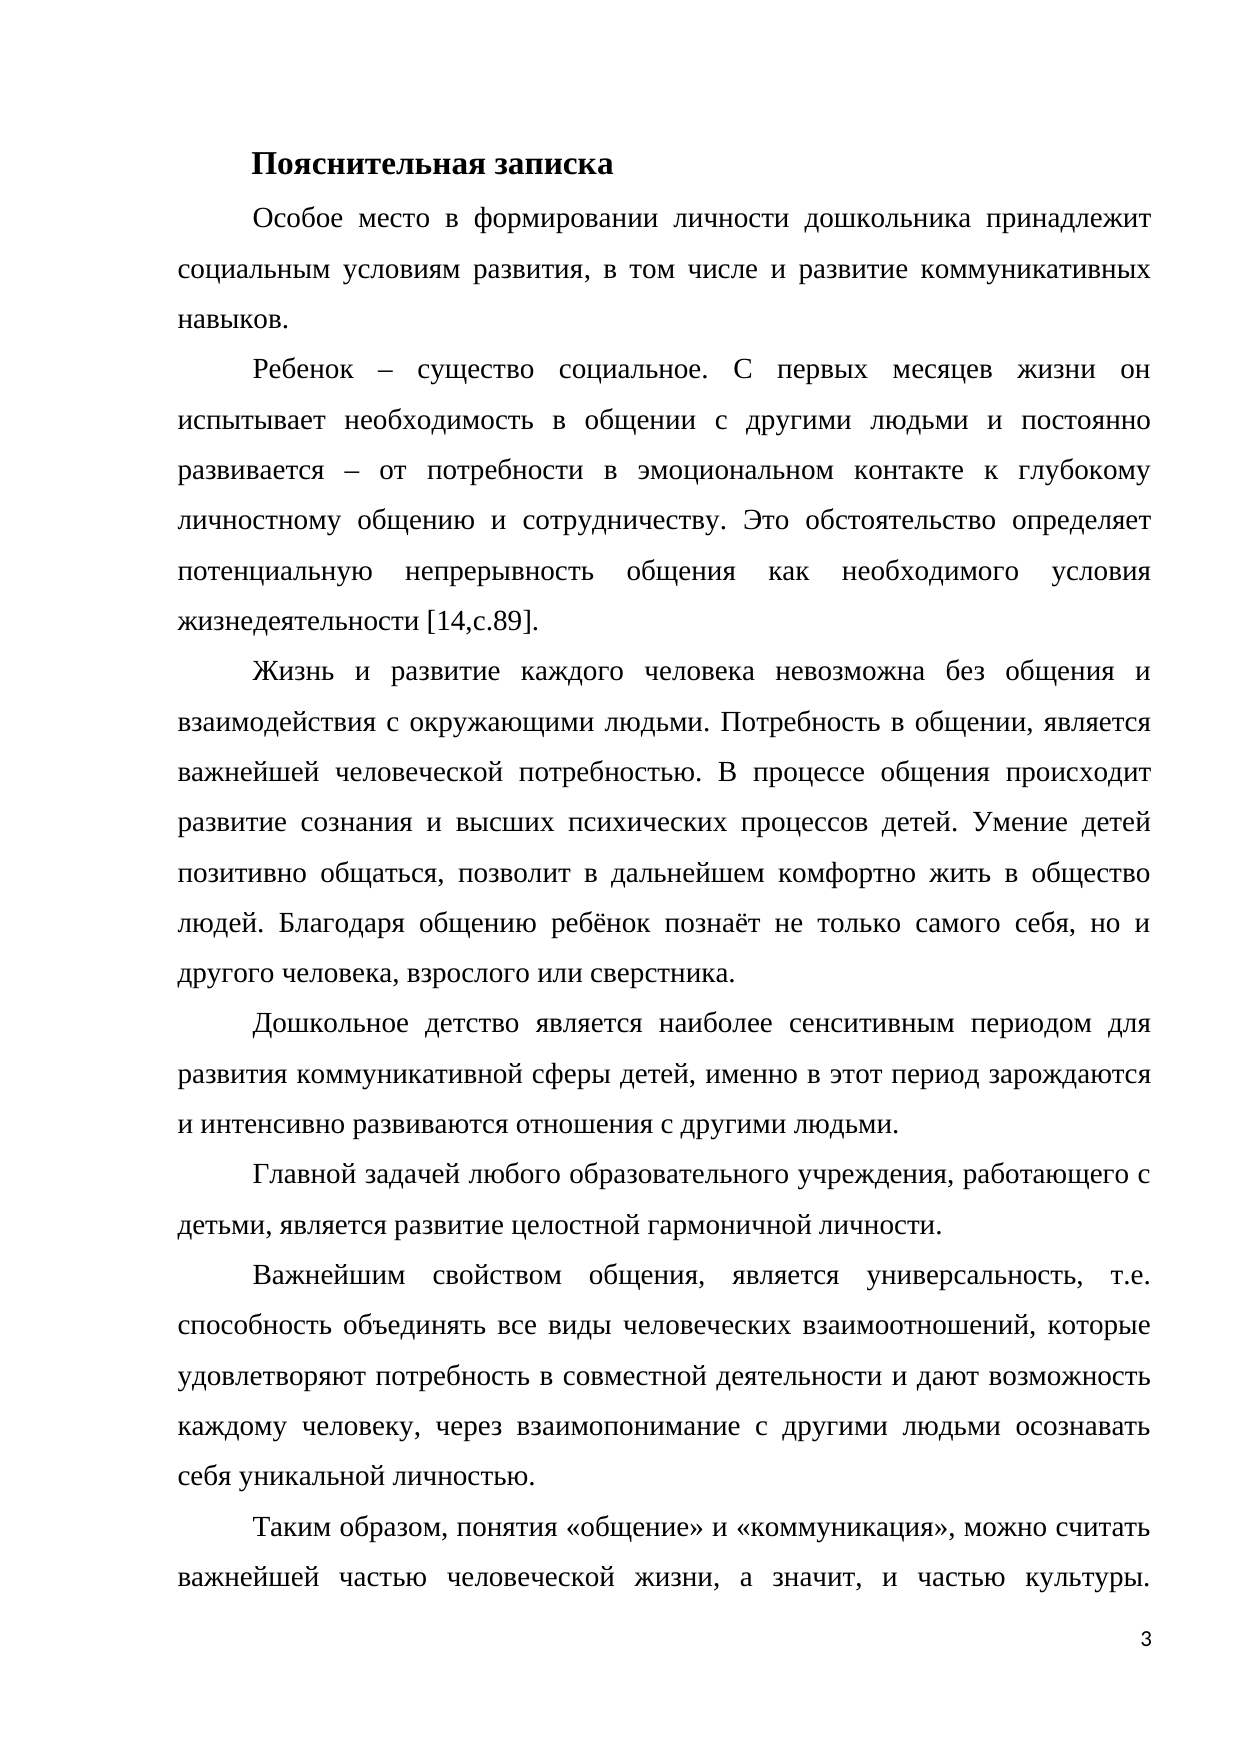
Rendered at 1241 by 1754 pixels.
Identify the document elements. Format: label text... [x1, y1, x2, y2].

text Главной задачей любого образовательного учреждения, работающего с детьми, является развитие целостной гармоничной личности. [177, 1157, 1152, 1240]
text Дошкольное детство является наиболее сенситивным периодом для развития коммуникативной сферы детей, именно в этот период зарождаются и интенсивно развиваются отношения с другими людьми. [177, 1006, 1152, 1140]
subtitle Пояснительная записка [177, 143, 1152, 181]
text Ребенок – существо социальное. С первых месяцев жизни он испытывает необходимость в общении с другими людьми и постоянно развивается – от потребности в эмоциональном контакте к глубокому личностному общению и сотрудничеству. Это обстоятельство определяет потенциальную непрерывность общения как необходимого условия жизнедеятельности [14,с.89]. [177, 352, 1152, 637]
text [177, 1509, 1152, 1593]
text Важнейшим свойством общения, является универсальность, т.е. способность объединять все виды человеческих взаимоотношений, которые удовлетворяют потребность в совместной деятельности и дают возможность каждому человеку, через взаимопонимание с другими людьми осознавать себя уникальной личностью. [177, 1257, 1152, 1492]
text Особое место в формировании личности дошкольника принадлежит социальным условиям развития, в том числе и развитие коммуникативных навыков. [177, 201, 1152, 335]
text Жизнь и развитие каждого человека невозможна без общения и взаимодействия с окружающими людьми. Потребность в общении, является важнейшей человеческой потребностью. В процессе общения происходит развитие сознания и высших психических процессов детей. Умение детей позитивно общаться, позволит в дальнейшем комфортно жить в общество людей. Благодаря общению ребёнок познаёт не только самого себя, но и другого человека, взрослого или сверстника. [177, 653, 1152, 989]
